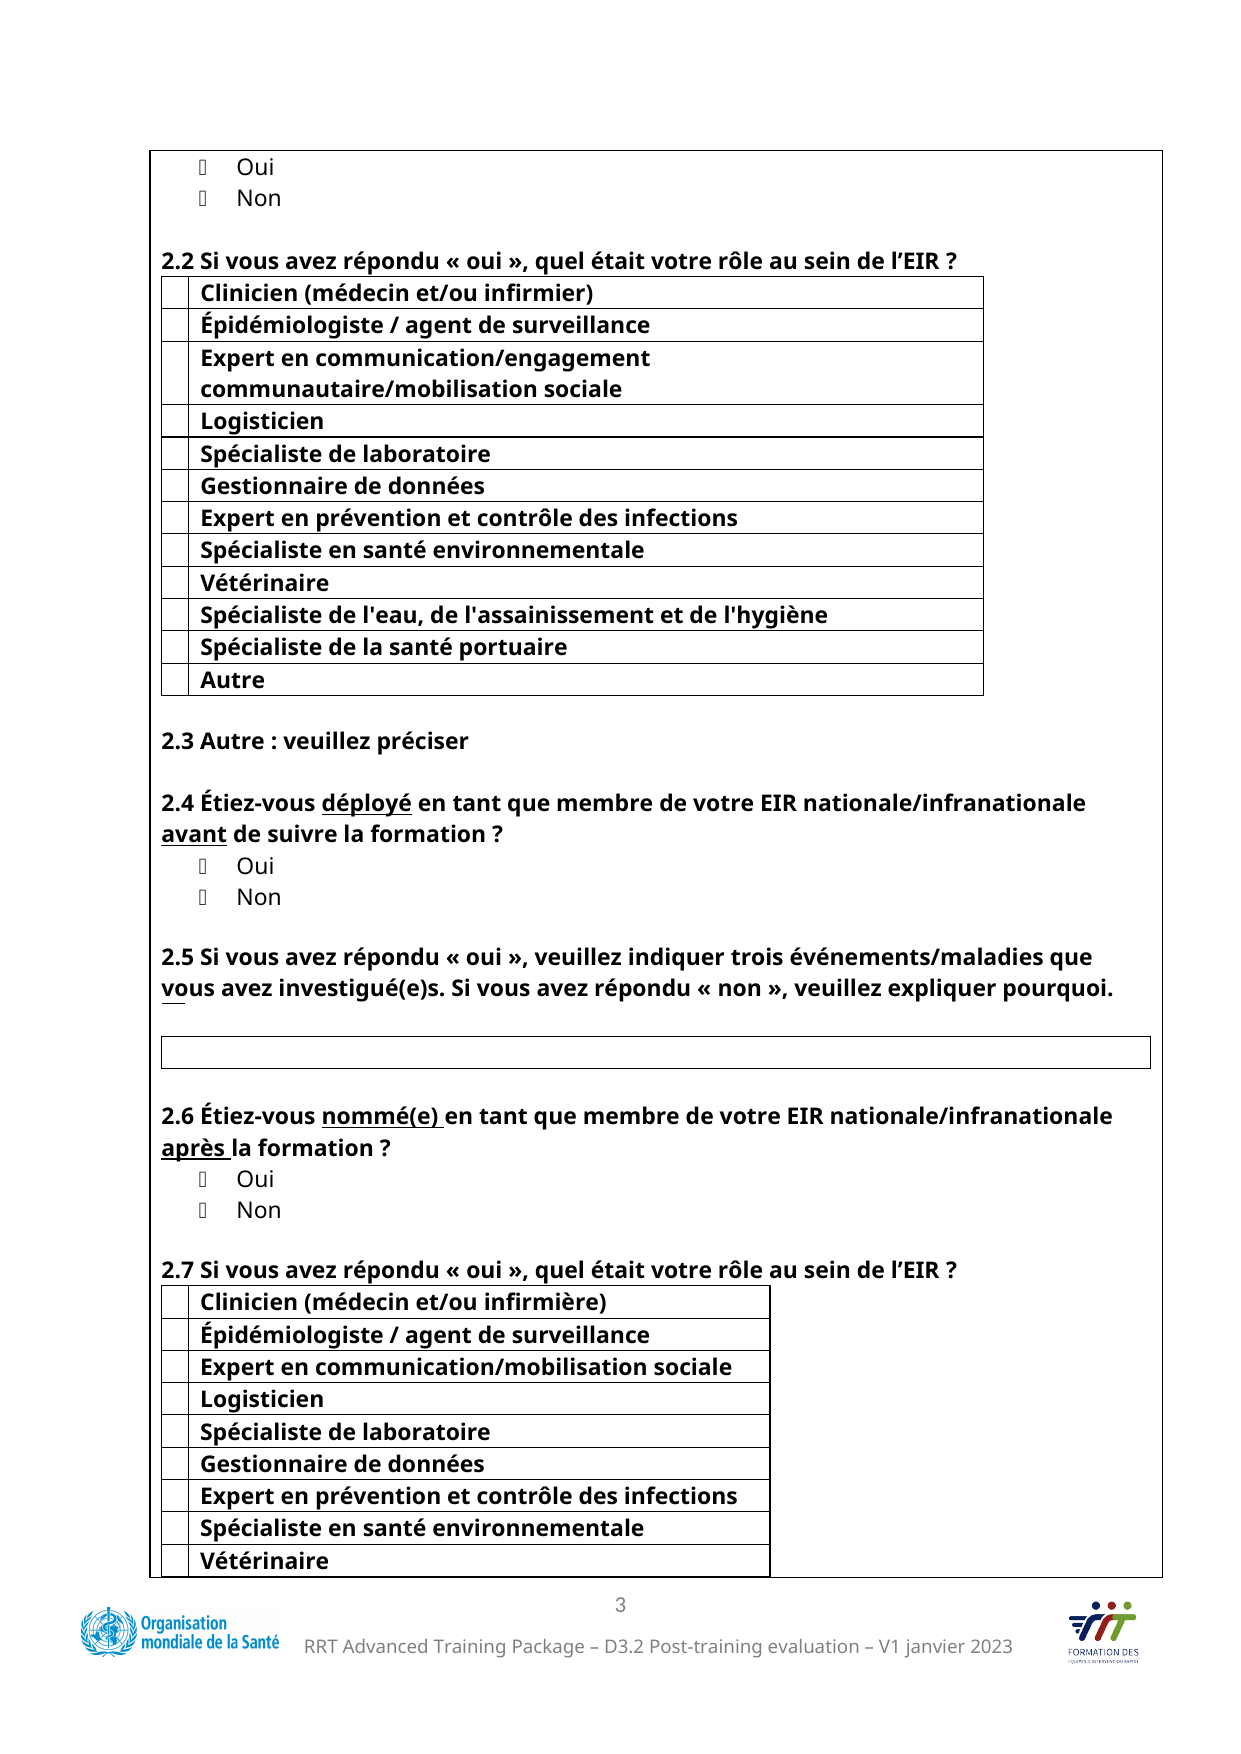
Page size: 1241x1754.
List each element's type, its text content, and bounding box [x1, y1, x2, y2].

picture [80, 1607, 279, 1657]
picture [1068, 1601, 1139, 1664]
